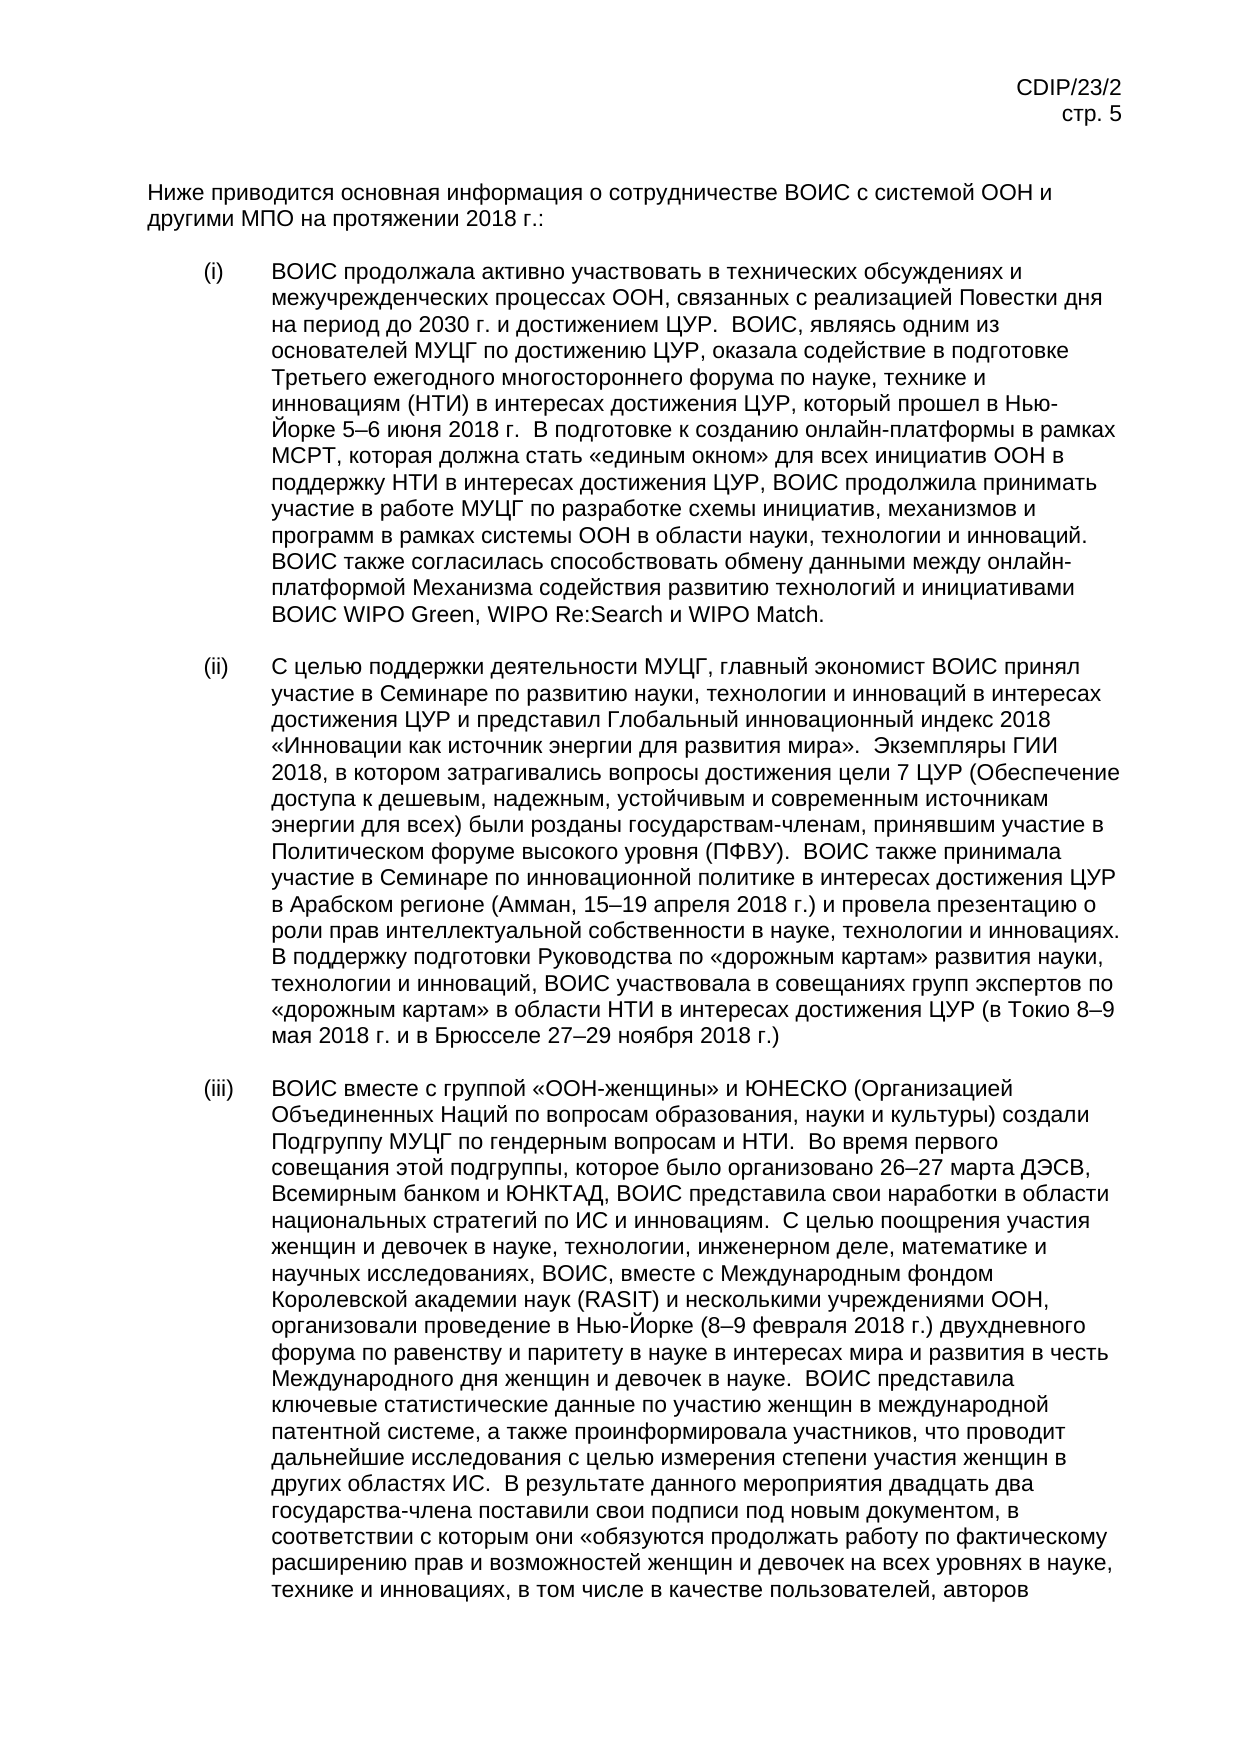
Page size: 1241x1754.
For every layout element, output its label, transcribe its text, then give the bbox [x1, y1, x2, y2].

list Ниже приводится основная информация о сотрудничестве ВОИС с системой ООН и другими МПО на протяжении 2018 г.: [147, 179, 1122, 232]
list С целью поддержки деятельности МУЦГ, главный экономист ВОИС принял участие в Семинаре по развитию науки, технологии и инноваций в интересах достижения ЦУР и представил Глобальный инновационный индекс 2018 «Инновации как источник энергии для развития мира». Экземпляры ГИИ 2018, в котором затрагивались вопросы достижения цели 7 ЦУР (Обеспечение доступа к дешевым, надежным, устойчивым и современным источникам энергии для всех) были розданы государствам-членам, принявшим участие в Политическом форуме высокого уровня (ПФВУ). ВОИС также принимала участие в Семинаре по инновационной политике в интересах достижения ЦУР в Арабском регионе (Амман, 15–19 апреля 2018 г.) и провела презентацию о роли прав интеллектуальной собственности в науке, технологии и инновациях. В поддержку подготовки Руководства по «дорожным картам» развития науки, технологии и инноваций, ВОИС участвовала в совещаниях групп экспертов по «дорожным картам» в области НТИ в интересах достижения ЦУР (в Токио 8–9 мая 2018 г. и в Брюсселе 27–29 ноября 2018 г.) [203, 653, 1122, 1049]
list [203, 1075, 1122, 1602]
list ВОИС продолжала активно участвовать в технических обсуждениях и межучрежденческих процессах ООН, связанных с реализацией Повестки дня на период до 2030 г. и достижением ЦУР. ВОИС, являясь одним из основателей МУЦГ по достижению ЦУР, оказала содействие в подготовке Третьего ежегодного многостороннего форума по науке, технике и инновациям (НТИ) в интересах достижения ЦУР, который прошел в Нью-Йорке 5–6 июня 2018 г. В подготовке к созданию онлайн-платформы в рамках МСРТ, которая должна стать «единым окном» для всех инициатив ООН в поддержку НТИ в интересах достижения ЦУР, ВОИС продолжила принимать участие в работе МУЦГ по разработке схемы инициатив, механизмов и программ в рамках системы ООН в области науки, технологии и инноваций. ВОИС также согласилась способствовать обмену данными между онлайн-платформой Механизма содействия развитию технологий и инициативами ВОИС WIPO Green, WIPO Re:Search и WIPO Match. [203, 258, 1122, 627]
